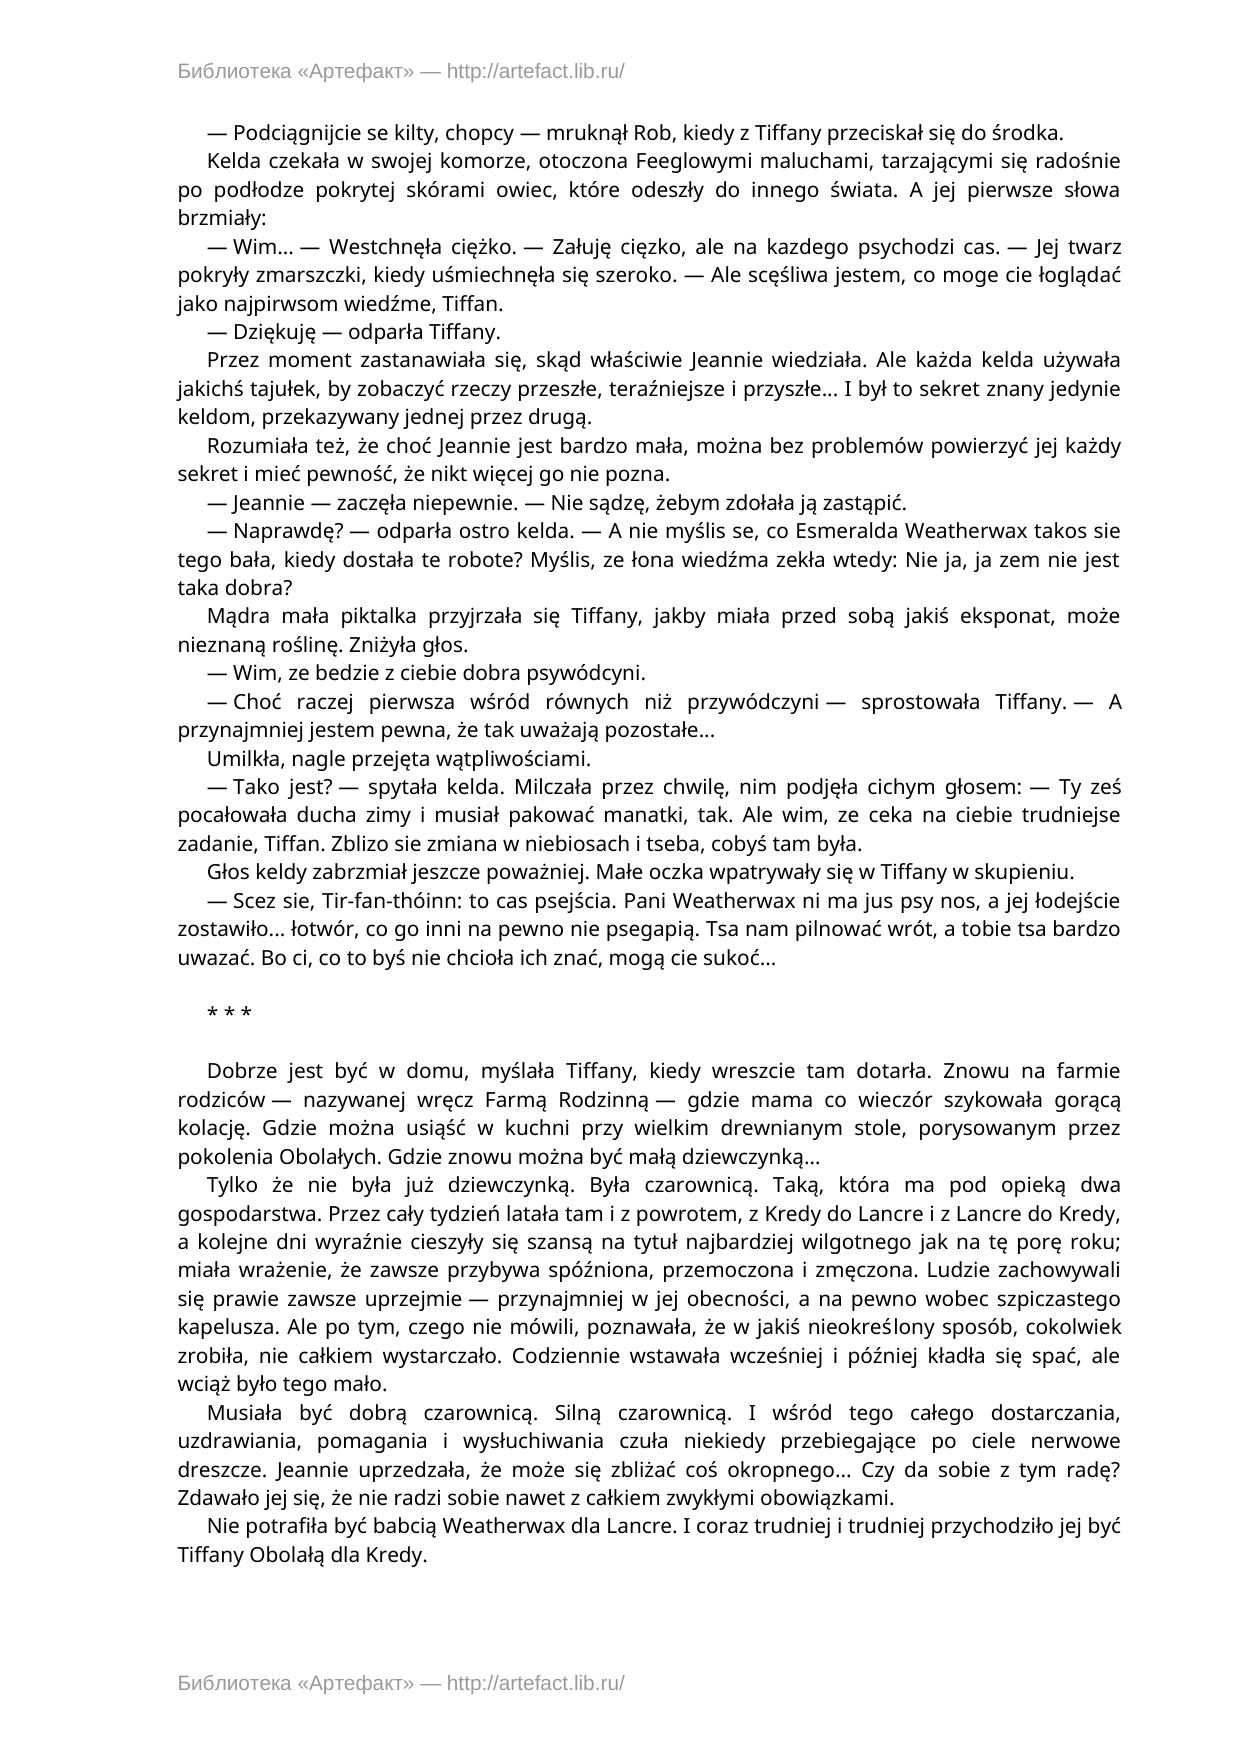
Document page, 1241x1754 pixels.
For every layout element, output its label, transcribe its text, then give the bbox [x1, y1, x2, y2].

text Przez moment zastanawiała się, skąd właściwie Jeannie wiedziała. Ale każda kelda używała jakichś tajułek, by zobaczyć rzeczy przeszłe, teraźniejsze i przyszłe... I był to sekret znany jedynie keldom, przekazywany jednej przez drugą. [177, 346, 1122, 431]
text — Wim, ze bedzie z ciebie dobra psywódcyni. [177, 658, 1122, 687]
text — Dziękuję — odparła Tiffany. [177, 317, 1122, 346]
text — Scez sie, Tir-fan-thóinn: to cas psejścia. Pani Weatherwax ni ma jus psy nos, a jej łodejście zostawiło... łotwór, co go inni na pewno nie psegapią. Tsa nam pilnować wrót, a tobie tsa bardzo uwazać. Bo ci, co to byś nie chcioła ich znać, mogą cie sukoć... [177, 886, 1122, 971]
text Kelda czekała w swojej komorze, otoczona Feeglowymi maluchami, tarzającymi się radośnie po podłodze pokrytej skórami owiec, które odeszły do innego świata. A jej pierwsze słowa brzmiały: [177, 147, 1122, 232]
text Głos keldy zabrzmiał jeszcze poważniej. Małe oczka wpatrywały się w Tiffany w skupieniu. [177, 857, 1122, 886]
text Umilkła, nagle przejęta wątpliwościami. [177, 744, 1122, 772]
text Musiała być dobrą czarownicą. Silną czarownicą. I wśród tego całego dostarczania, uzdrawiania, pomagania i wysłuchiwania czuła niekiedy przebiegające po ciele nerwowe dreszcze. Jeannie uprzedzała, że może się zbliżać coś okropnego... Czy da sobie z tym radę? Zdawało jej się, że nie radzi sobie nawet z całkiem zwykłymi obowiązkami. [177, 1398, 1122, 1512]
text Nie potrafiła być babcią Weatherwax dla Lancre. I coraz trudniej i trudniej przychodziło jej być Tiffany Obolałą dla Kredy. [177, 1512, 1122, 1568]
text — Podciągnijcie se kilty, chopcy — mruknął Rob, kiedy z Tiffany przeciskał się do środka. [177, 118, 1122, 147]
text Rozumiała też, że choć Jeannie jest bardzo mała, można bez problemów powierzyć jej każdy sekret i mieć pewność, że nikt więcej go nie pozna. [177, 431, 1122, 488]
text Dobrze jest być w domu, myślała Tiffany, kiedy wreszcie tam dotarła. Znowu na farmie rodziców — nazywanej wręcz Farmą Rodzinną — gdzie mama co wieczór szykowała gorącą kolację. Gdzie można usiąść w kuchni przy wielkim drewnianym stole, porysowanym przez pokolenia Obolałych. Gdzie znowu można być małą dziewczynką… [177, 1057, 1122, 1170]
text — Wim... — Westchnęła ciężko. — Załuję cięzko, ale na kazdego psychodzi cas. — Jej twarz pokryły zmarszczki, kiedy uśmiechnęła się szeroko. — Ale scęśliwa jestem, co moge cie łoglądać jako najpirwsom wiedźme, Tiffan. [177, 232, 1122, 317]
text — Naprawdę? — odparła ostro kelda. — A nie myślis se, co Esmeralda Weatherwax takos sie tego bała, kiedy dostała te robote? Myślis, ze łona wiedźma zekła wtedy: Nie ja, ja zem nie jest taka dobra? [177, 516, 1122, 602]
text — Choć raczej pierwsza wśród równych niż przywódczyni — sprostowała Tiffany. — A przynajmniej jestem pewna, że tak uważają pozostałe... [177, 687, 1122, 744]
text Tylko że nie była już dziewczynką. Była czarownicą. Taką, która ma pod opieką dwa gospodarstwa. Przez cały tydzień latała tam i z powrotem, z Kredy do Lancre i z Lancre do Kredy, a kolejne dni wyraźnie cieszyły się szansą na tytuł najbardziej wilgotnego jak na tę porę roku; miała wrażenie, że zawsze przybywa spóźniona, przemoczona i zmęczona. Ludzie zachowywali się prawie zawsze uprzejmie — przynajmniej w jej obecności, a na pewno wobec szpiczastego kapelusza. Ale po tym, czego nie mówili, poznawała, że w jakiś nieokreślony sposób, cokolwiek zrobiła, nie całkiem wystarczało. Codziennie wstawała wcześniej i później kładła się spać, ale wciąż było tego mało. [177, 1170, 1122, 1398]
text Mądra mała piktalka przyjrzała się Tiffany, jakby miała przed sobą jakiś eksponat, może nieznaną roślinę. Zniżyła głos. [177, 602, 1122, 658]
text — Jeannie — zaczęła niepewnie. — Nie sądzę, żebym zdołała ją zastąpić. [177, 488, 1122, 516]
text * * * [177, 1000, 1122, 1028]
text — Tako jest? — spytała kelda. Milczała przez chwilę, nim podjęła cichym głosem: — Ty ześ pocałowała ducha zimy i musiał pakować manatki, tak. Ale wim, ze ceka na ciebie trudniejse zadanie, Tiffan. Zblizo sie zmiana w niebiosach i tseba, cobyś tam była. [177, 772, 1122, 857]
